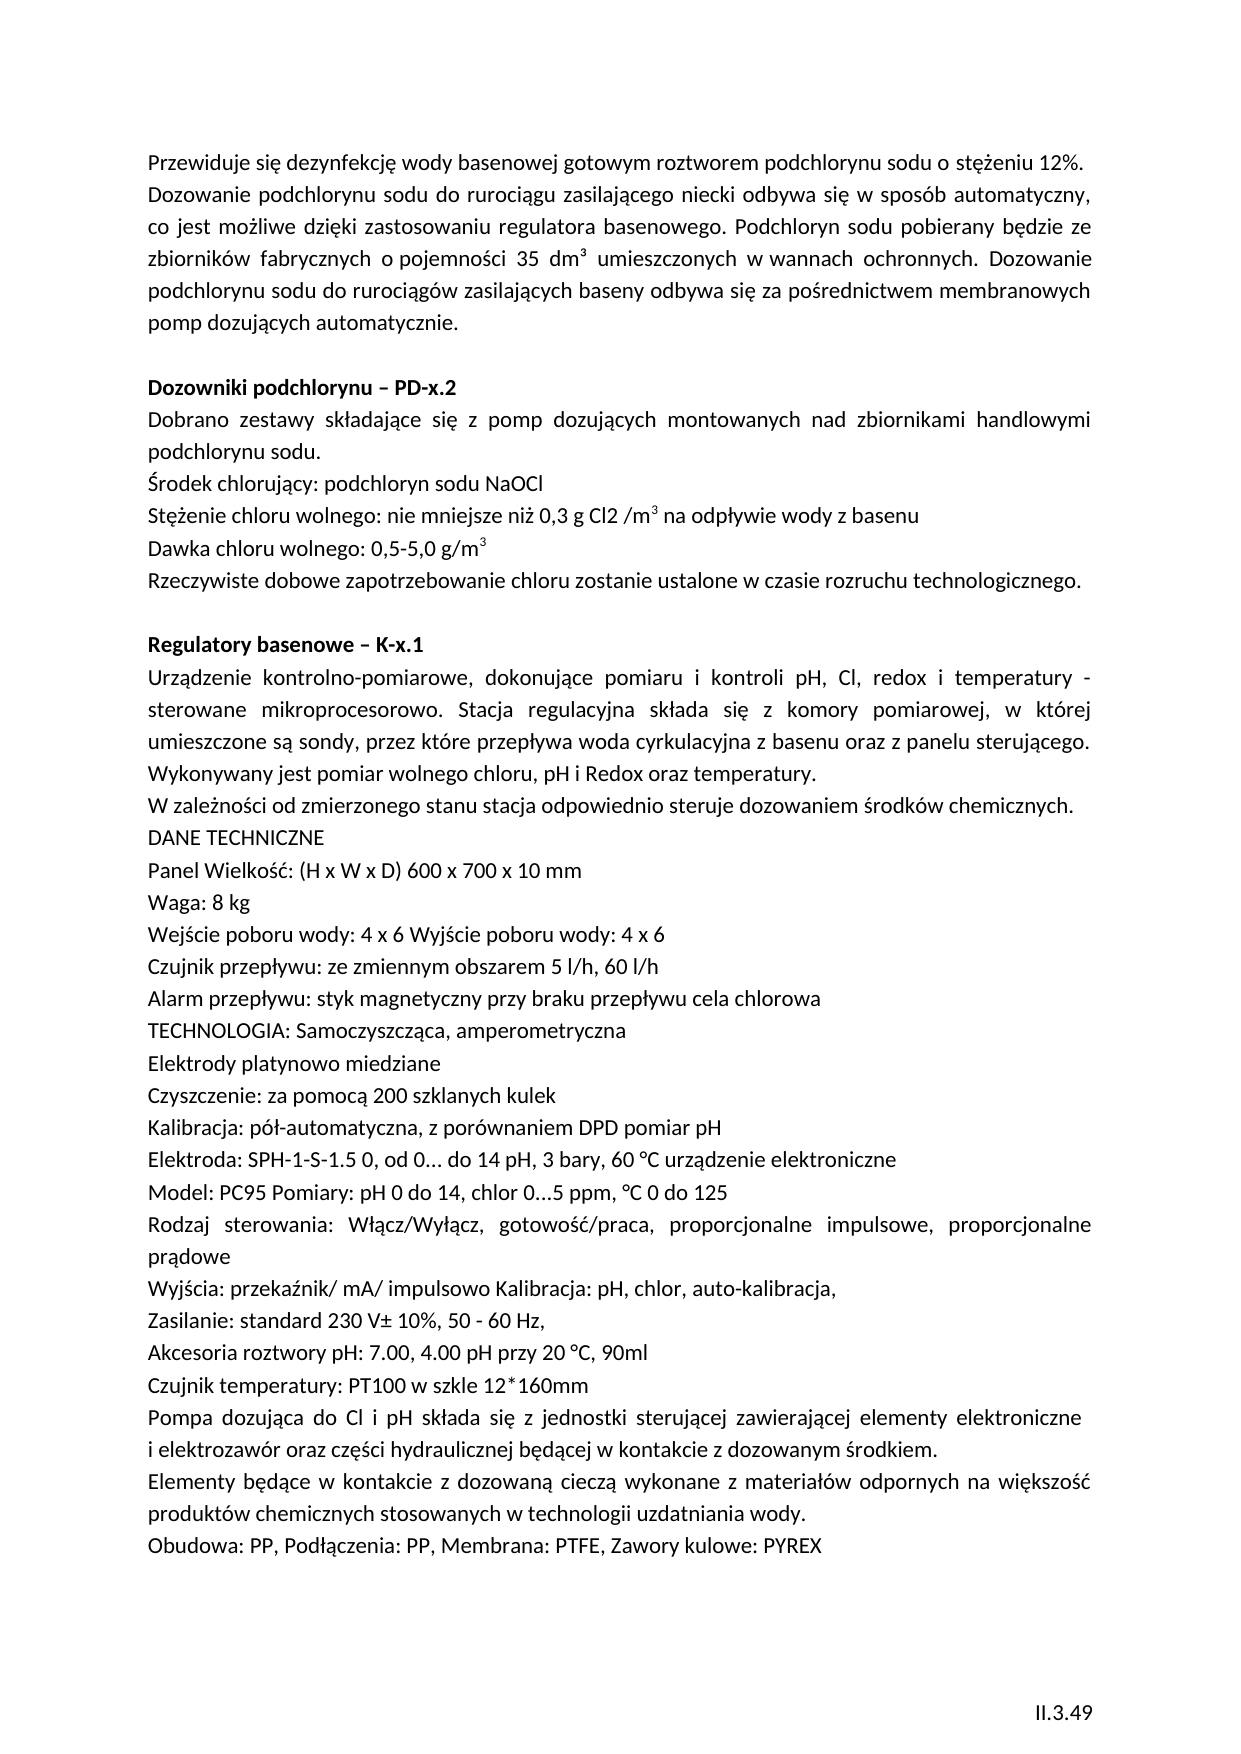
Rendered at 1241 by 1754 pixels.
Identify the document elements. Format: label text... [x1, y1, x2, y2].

text Czujnik temperatury: PT100 w szkle 12*160mm [148, 1371, 1093, 1399]
text Obudowa: PP, Podłączenia: PP, Membrana: PTFE, Zawory kulowe: PYREX [148, 1532, 1093, 1560]
text Panel Wielkość: (H x W x D) 600 x 700 x 10 mm [148, 856, 1093, 884]
text Regulatory basenowe – K-x.1 [148, 598, 1093, 658]
text Elektroda: SPH-1-S-1.5 0, od 0... do 14 pH, 3 bary, 60 °C urządzenie elektroniczne [148, 1145, 1093, 1173]
text Przewiduje się dezynfekcję wody basenowej gotowym roztworem podchlorynu sodu o stężeniu 12%. [148, 148, 1093, 176]
text Waga: 8 kg [148, 888, 1093, 916]
text Dozowanie podchlorynu sodu do rurociągu zasilającego niecki odbywa się w sposób automatyczny, co jest możliwe dzięki zastosowaniu regulatora basenowego. Podchloryn sodu pobierany będzie ze zbiorników fabrycznych o pojemności 35 dm³ umieszczonych w wannach ochronnych. Dozowanie podchlorynu sodu do rurociągów zasilających baseny odbywa się za pośrednictwem membranowych pomp dozujących automatycznie. [148, 180, 1093, 337]
text Model: PC95 Pomiary: pH 0 do 14, chlor 0...5 ppm, °C 0 do 125 [148, 1178, 1093, 1206]
text Dobrano zestawy składające się z pomp dozujących montowanych nad zbiornikami handlowymi podchlorynu sodu. [148, 405, 1093, 465]
text Dawka chloru wolnego: 0,5-5,0 g/m3 [148, 534, 1093, 562]
text Środek chlorujący: podchloryn sodu NaOCl [148, 469, 1093, 497]
text Rodzaj sterowania: Włącz/Wyłącz, gotowość/praca, proporcjonalne impulsowe, proporcjonalne prądowe [148, 1210, 1093, 1270]
text DANE TECHNICZNE [148, 823, 1093, 852]
text Kalibracja: pół-automatyczna, z porównaniem DPD pomiar pH [148, 1113, 1093, 1141]
text Wejście poboru wody: 4 x 6 Wyjście poboru wody: 4 x 6 [148, 920, 1093, 948]
text Urządzenie kontrolno-pomiarowe, dokonujące pomiaru i kontroli pH, Cl, redox i temperatury - sterowane mikroprocesorowo. Stacja regulacyjna składa się z komory pomiarowej, w której umieszczone są sondy, przez które przepływa woda cyrkulacyjna z basenu oraz z panelu sterującego. Wykonywany jest pomiar wolnego chloru, pH i Redox oraz temperatury. [148, 663, 1093, 787]
text Elektrody platynowo miedziane [148, 1049, 1093, 1077]
text Stężenie chloru wolnego: nie mniejsze niż 0,3 g Cl2 /m3 na odpływie wody z basenu [148, 502, 1093, 530]
text Alarm przepływu: styk magnetyczny przy braku przepływu cela chlorowa [148, 984, 1093, 1012]
text Akcesoria roztwory pH: 7.00, 4.00 pH przy 20 °C, 90ml [148, 1338, 1093, 1367]
text Elementy będące w kontakcie z dozowaną cieczą wykonane z materiałów odpornych na większość produktów chemicznych stosowanych w technologii uzdatniania wody. [148, 1467, 1093, 1527]
text Czyszczenie: za pomocą 200 szklanych kulek [148, 1081, 1093, 1109]
text Zasilanie: standard 230 V± 10%, 50 - 60 Hz, [148, 1306, 1093, 1334]
text TECHNOLOGIA: Samoczyszcząca, amperometryczna [148, 1017, 1093, 1045]
text Dozowniki podchlorynu – PD-x.2 [148, 341, 1093, 401]
text Pompa dozująca do Cl i pH składa się z jednostki sterującej zawierającej elementy elektroniczne i elektrozawór oraz części hydraulicznej będącej w kontakcie z dozowanym środkiem. [148, 1403, 1093, 1463]
text W zależności od zmierzonego stanu stacja odpowiednio steruje dozowaniem środków chemicznych. [148, 791, 1093, 819]
text Czujnik przepływu: ze zmiennym obszarem 5 l/h, 60 l/h [148, 952, 1093, 980]
text Wyjścia: przekaźnik/ mA/ impulsowo Kalibracja: pH, chlor, auto-kalibracja, [148, 1274, 1093, 1302]
text Rzeczywiste dobowe zapotrzebowanie chloru zostanie ustalone w czasie rozruchu technologicznego. [148, 566, 1093, 594]
